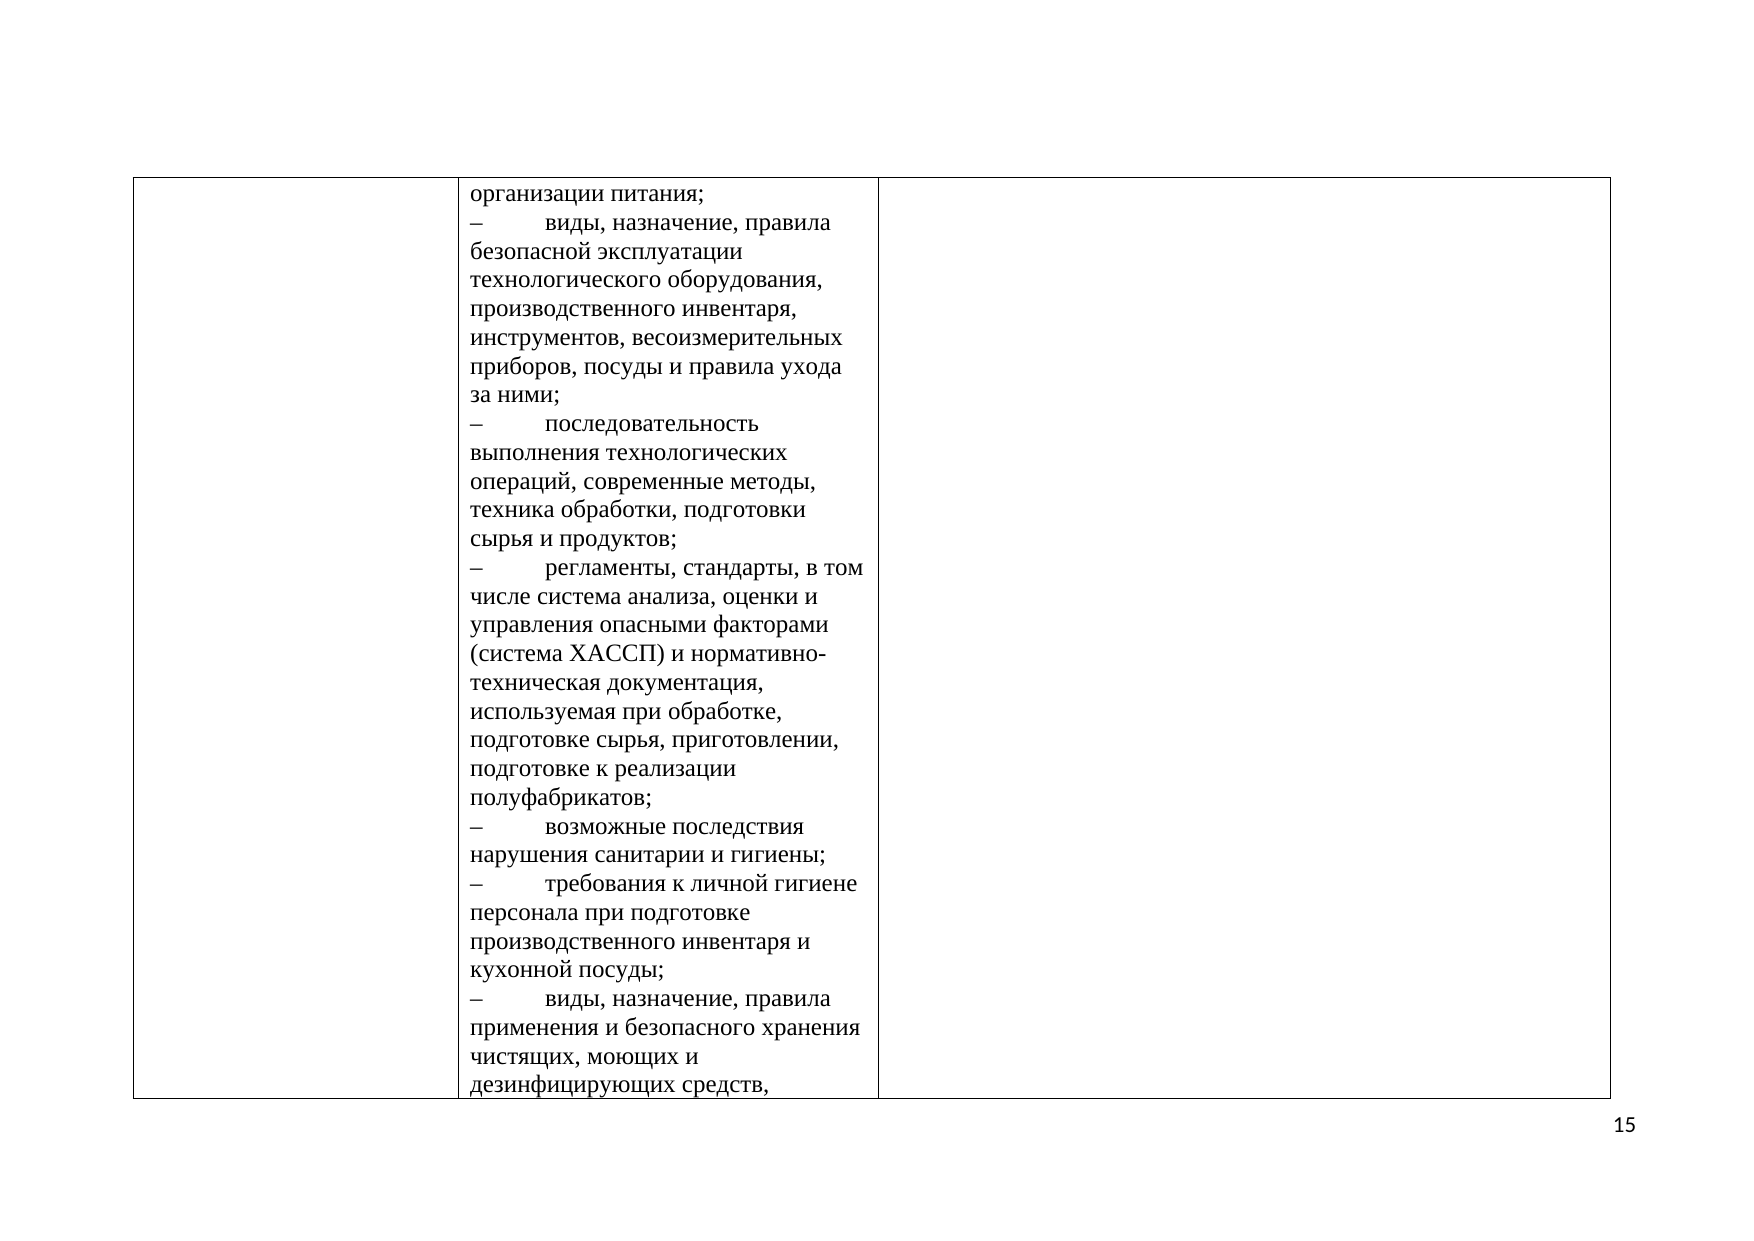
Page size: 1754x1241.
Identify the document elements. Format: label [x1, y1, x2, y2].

table_cell [459, 178, 878, 1098]
table_cell [134, 178, 458, 1098]
table_cell [879, 178, 1610, 1098]
